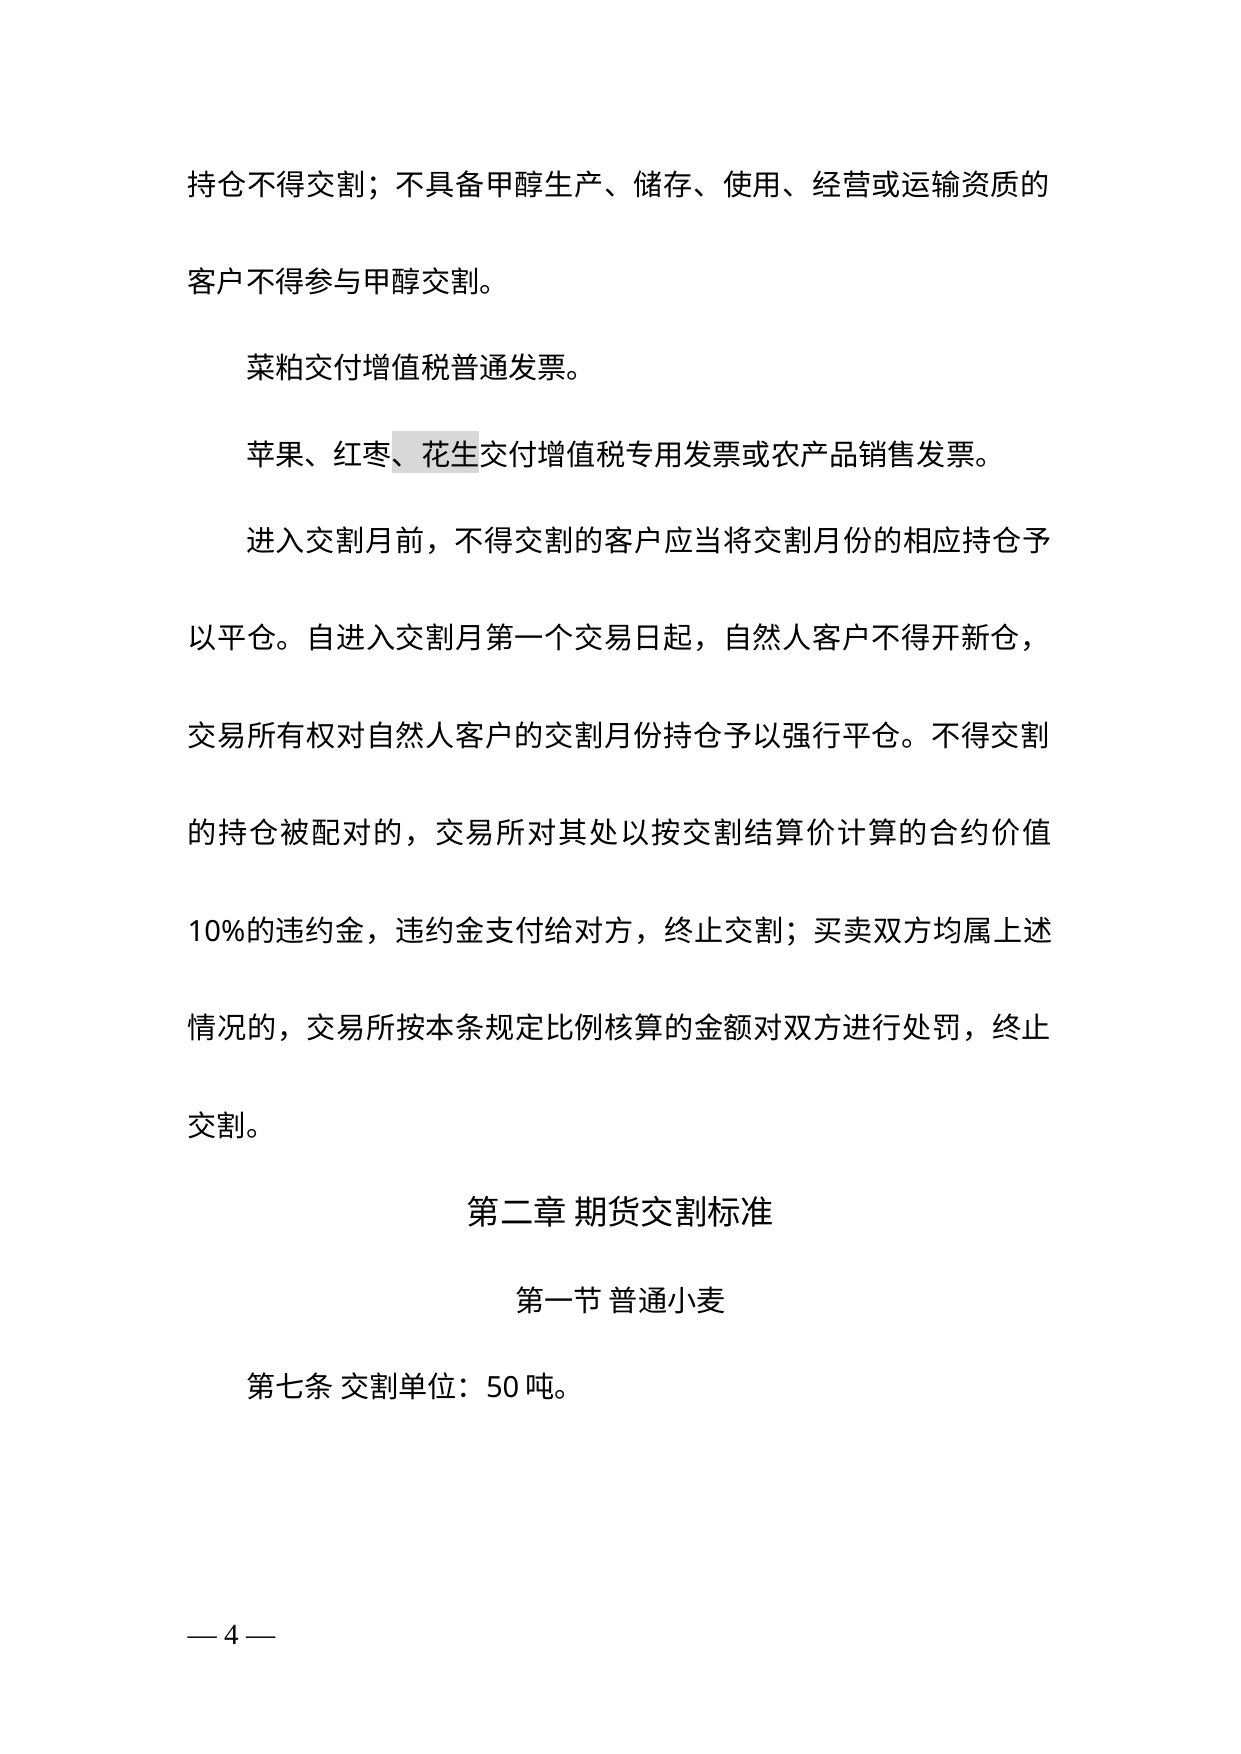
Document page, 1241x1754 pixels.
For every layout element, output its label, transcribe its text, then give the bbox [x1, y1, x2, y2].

text 菜粕交付增值税普通发票。 [187, 334, 1053, 399]
text 进入交割月前，不得交割的客户应当将交割月份的相应持仓予以平仓。自进入交割月第一个交易日起，自然人客户不得开新仓，交易所有权对自然人客户的交割月份持仓予以强行平仓。不得交割的持仓被配对的，交易所对其处以按交割结算价计算的合约价值10%的违约金，违约金支付给对方，终止交割；买卖双方均属上述情况的，交易所按本条规定比例核算的金额对双方进行处罚，终止交割。 [187, 506, 1053, 1156]
text 第一节 普通小麦 [187, 1266, 1053, 1331]
text 第二章 期货交割标准 [187, 1177, 1053, 1242]
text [187, 150, 1053, 312]
text 苹果、红枣、花生交付增值税专用发票或农产品销售发票。 [187, 420, 1053, 485]
text 第七条 交割单位：50吨。 [187, 1352, 1053, 1417]
